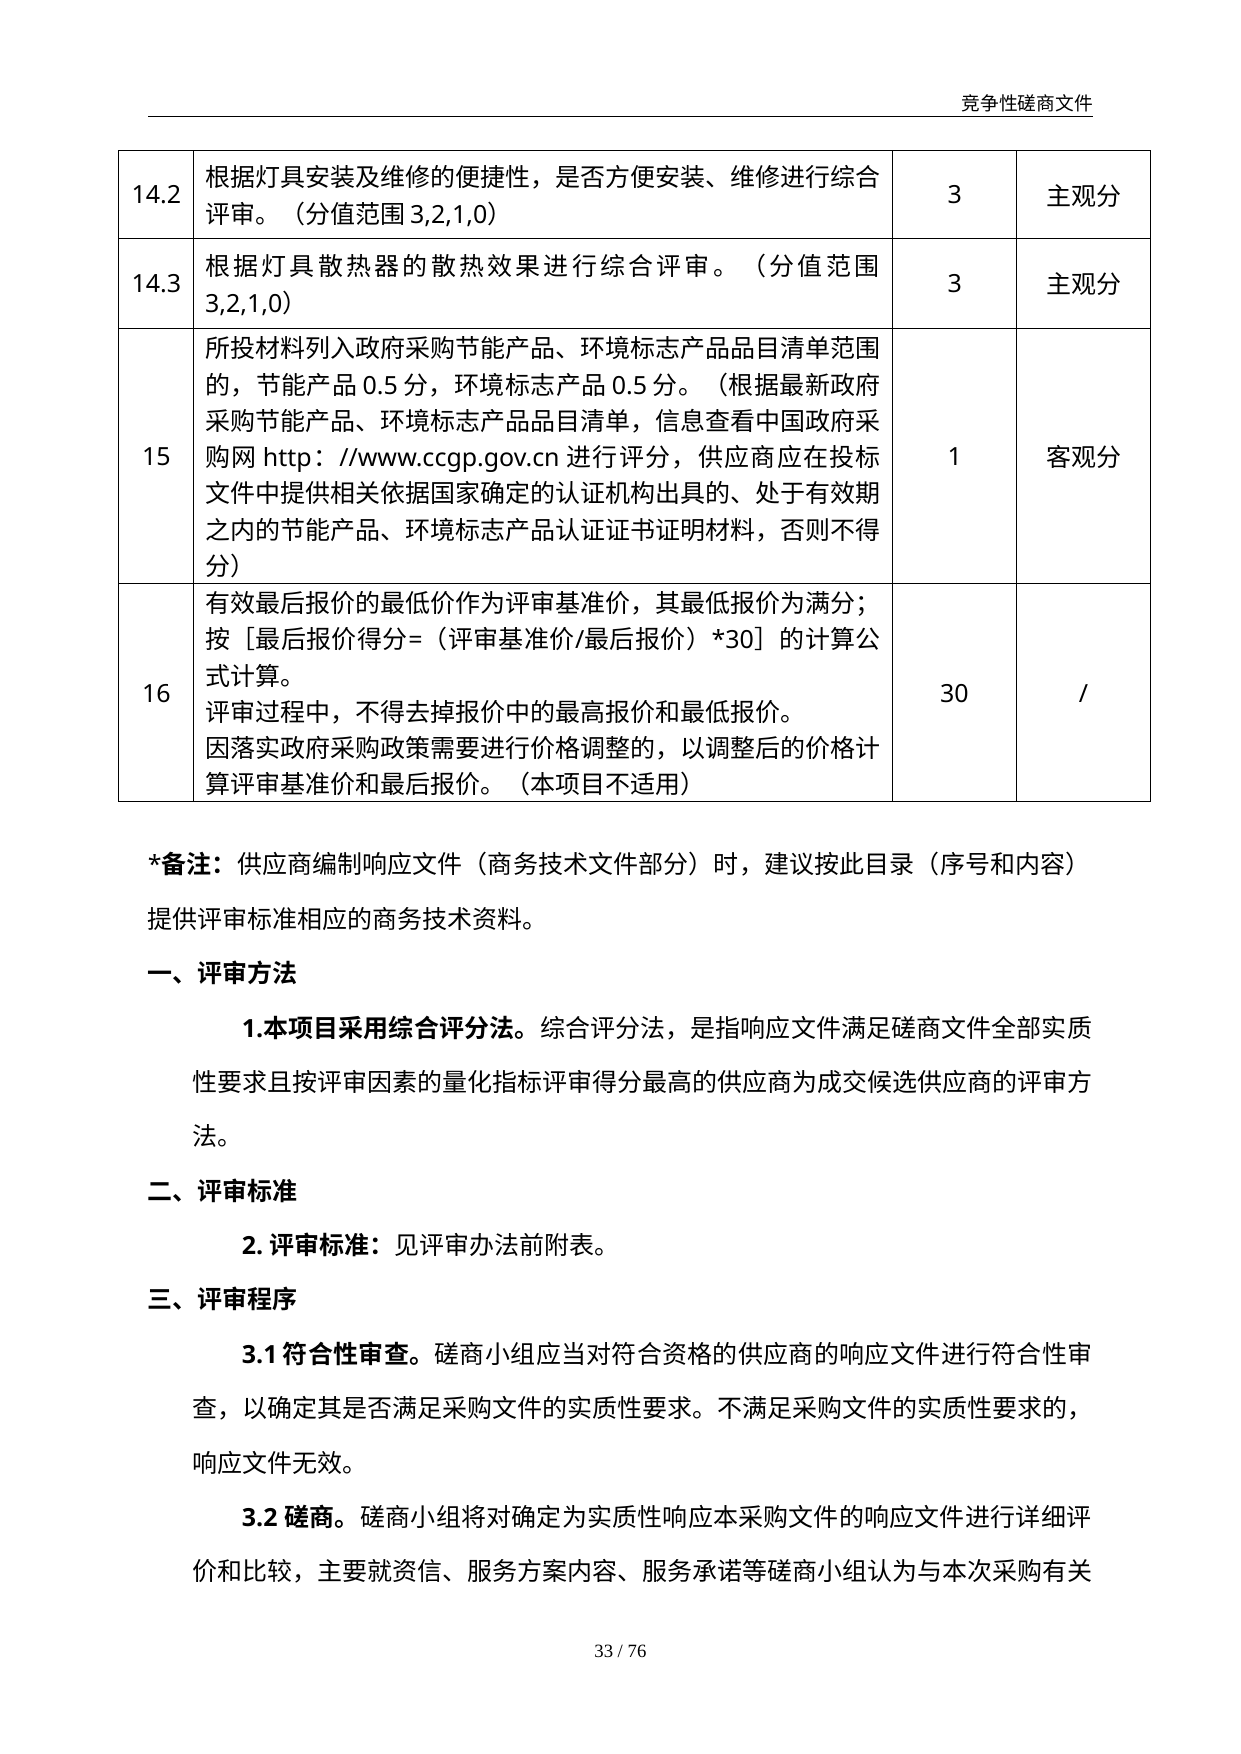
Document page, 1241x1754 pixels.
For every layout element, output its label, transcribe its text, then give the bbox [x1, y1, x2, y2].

table_cell 主观分 [1017, 239, 1150, 328]
table_cell 14.2 [119, 151, 193, 237]
table_cell 1 [893, 329, 1016, 583]
text 1.本项目采用综合评分法。综合评分法，是指响应文件满足磋商文件全部实质性要求且按评审因素的量化指标评审得分最高的供应商为成交候选供应商的评审方法。 [193, 1008, 1093, 1153]
table_cell 主观分 [1017, 151, 1150, 237]
text 3.1符合性审查。磋商小组应当对符合资格的供应商的响应文件进行符合性审查，以确定其是否满足采购文件的实质性要求。不满足采购文件的实质性要求的，响应文件无效。 [193, 1334, 1093, 1479]
table_cell 3 [893, 151, 1016, 237]
text 二、评审标准 [148, 1171, 1093, 1207]
table_cell 所投材料列入政府采购节能产品、环境标志产品品目清单范围的，节能产品0.5分，环境标志产品0.5分。（根据最新政府采购节能产品、环境标志产品品目清单，信息查看中国政府采购网http：//www.ccgp.gov.cn进行评分，供应商应在投标文件中提供相关依据国家确定的认证机构出具的、处于有效期之内的节能产品、环境标志产品认证证书证明材料，否则不得分） [194, 329, 892, 583]
table_cell 有效最后报价的最低价作为评审基准价，其最低报价为满分；按［最后报价得分=（评审基准价/最后报价）*30］的计算公式计算。 评审过程中，不得去掉报价中的最高报价和最低报价。 因落实政府采购政策需要进行价格调整的，以调整后的价格计算评审基准价和最后报价。（本项目不适用） [194, 584, 892, 801]
table_cell 3 [893, 239, 1016, 328]
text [193, 1497, 1093, 1588]
text 一、评审方法 [148, 954, 1093, 990]
table_cell / [1017, 584, 1150, 801]
table_cell 16 [119, 584, 193, 801]
table_cell 根据灯具散热器的散热效果进行综合评审。（分值范围3,2,1,0） [194, 239, 892, 328]
text 2. 评审标准：见评审办法前附表。 [193, 1226, 1093, 1262]
text 三、评审程序 [148, 1280, 1093, 1316]
text *备注：供应商编制响应文件（商务技术文件部分）时，建议按此目录（序号和内容）提供评审标准相应的商务技术资料。 [148, 845, 1093, 936]
table_cell 14.3 [119, 239, 193, 328]
table_cell 30 [893, 584, 1016, 801]
table_cell 15 [119, 329, 193, 583]
table_cell 根据灯具安装及维修的便捷性，是否方便安装、维修进行综合评审。（分值范围3,2,1,0） [194, 151, 892, 237]
table_cell 客观分 [1017, 329, 1150, 583]
